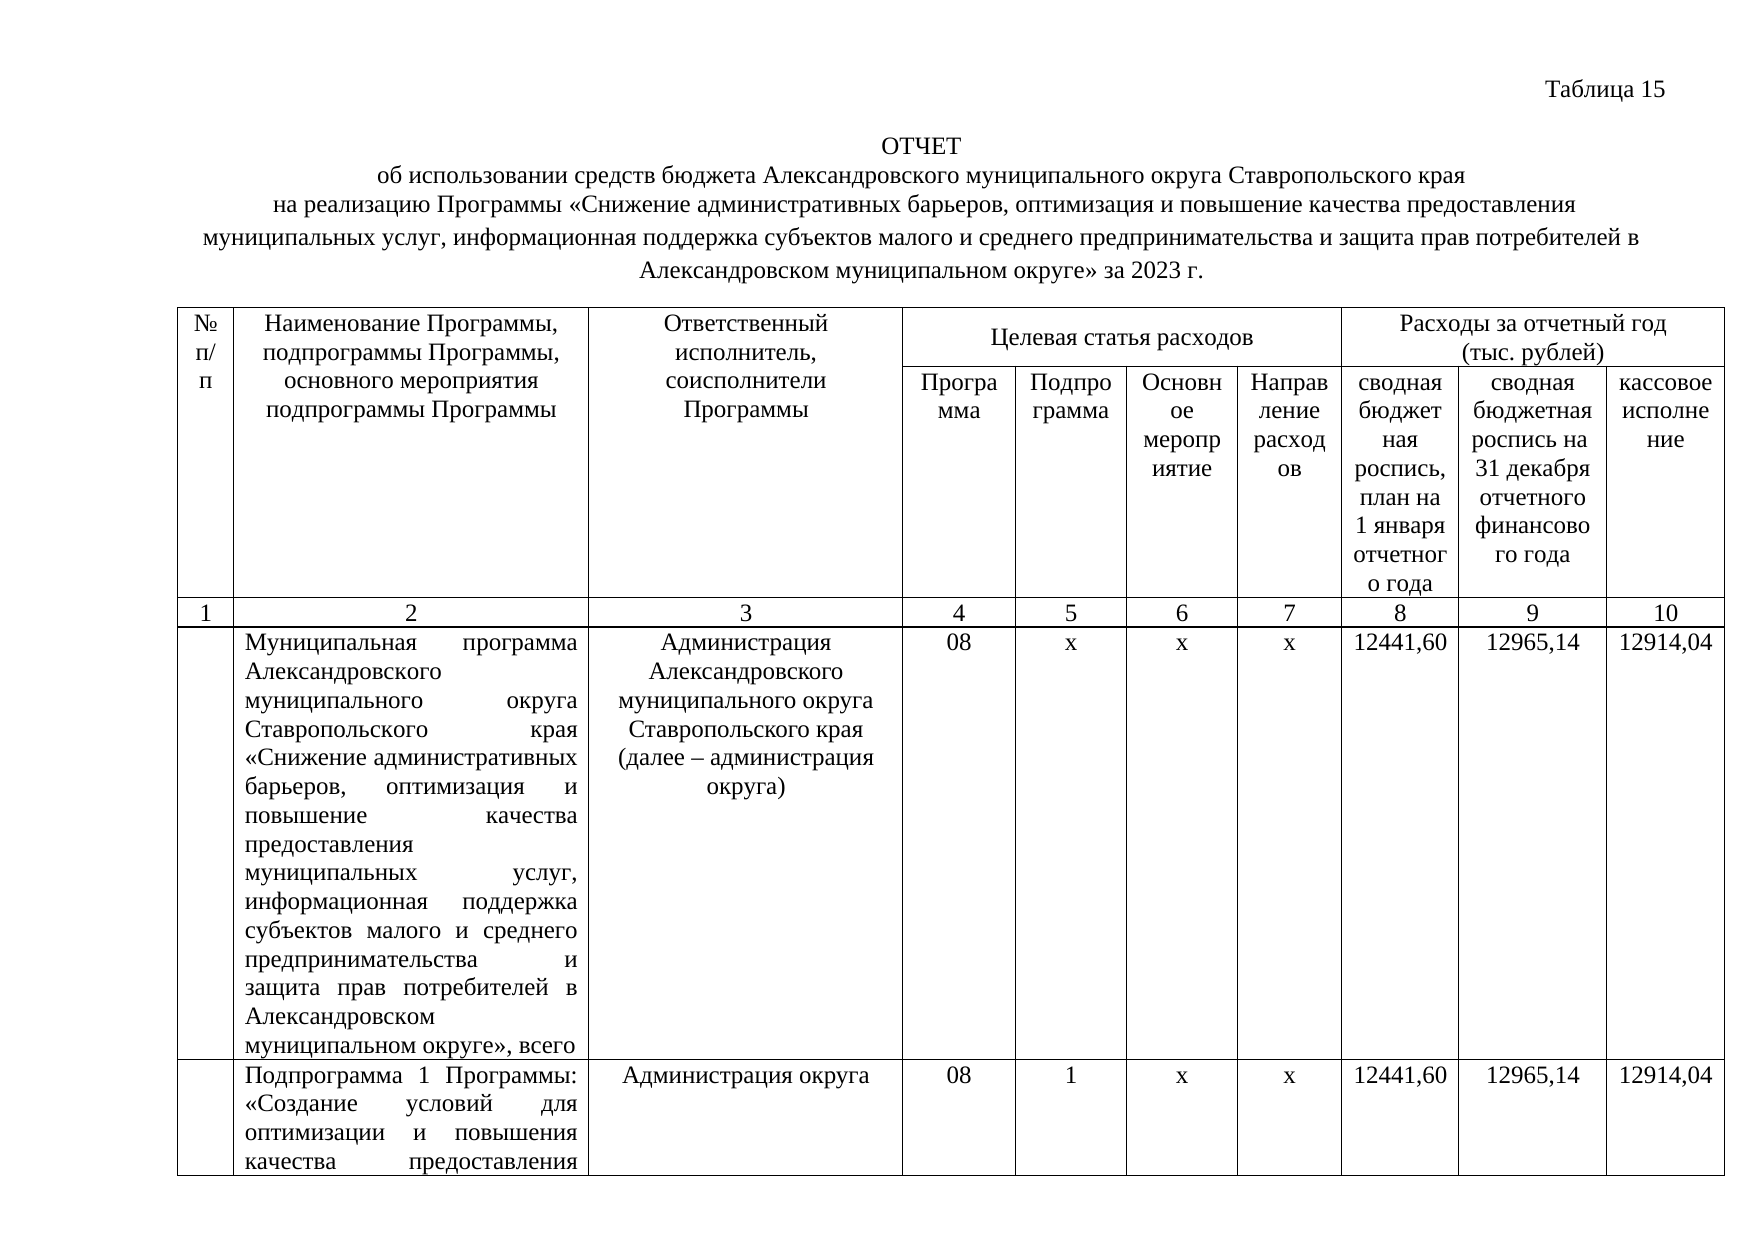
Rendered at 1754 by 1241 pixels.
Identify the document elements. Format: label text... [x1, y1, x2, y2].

table_cell 1 [178, 598, 233, 626]
table_header Ответственный исполнитель, соисполнители Программы [589, 308, 902, 597]
table_cell 12965,14 [1459, 628, 1606, 1059]
table_cell 12914,04 [1607, 1060, 1724, 1175]
table_cell кассовое исполнение [1607, 367, 1724, 597]
table_header Расходы за отчетный год (тыс. рублей) [1342, 308, 1724, 366]
table_cell [178, 628, 233, 1059]
table_cell 10 [1607, 598, 1724, 626]
table_cell Направление расходов [1238, 367, 1341, 597]
table_header № п/п [178, 308, 233, 597]
table_header Наименование Программы, подпрограммы Программы, основного мероприятия подпрограммы Программы [234, 308, 588, 597]
table_header Целевая статья расходов [903, 308, 1341, 366]
table_cell Подпрограмма [1016, 367, 1126, 597]
table_cell Основное мероприятие [1127, 367, 1237, 597]
table_cell 12441,60 [1342, 628, 1458, 1059]
table_cell 8 [1342, 598, 1458, 626]
table_cell х [1127, 628, 1237, 1059]
table_cell х [1238, 1060, 1341, 1175]
table_cell 3 [589, 598, 902, 626]
table_cell сводная бюджетная роспись, план на 1 января отчетного года [1342, 367, 1458, 597]
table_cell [589, 1060, 902, 1175]
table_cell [234, 1060, 588, 1175]
table_cell 1 [1016, 1060, 1126, 1175]
table_cell 7 [1238, 598, 1341, 626]
table_cell 6 [1127, 598, 1237, 626]
text об использовании средств бюджета Александровского муниципального округа Ставропольского края [177, 160, 1665, 189]
table_cell Муниципальная программа Александровского муниципального округа Ставропольского края «Снижение административных барьеров, оптимизация и повышение качества предоставления муниципальных услуг, информационная поддержка субъектов малого и среднего предпринимательства и защита прав потребителей в Александровском муниципальном округе», всего [234, 628, 588, 1059]
table_cell 12441,60 [1342, 1060, 1458, 1175]
table_cell 5 [1016, 598, 1126, 626]
table_cell 2 [234, 598, 588, 626]
table_cell х [1016, 628, 1126, 1059]
table_cell х [1127, 1060, 1237, 1175]
table_cell Администрация Александровского муниципального округа Ставропольского края (далее – администрация округа) [589, 628, 902, 1059]
table_cell 12914,04 [1607, 628, 1724, 1059]
table_cell 9 [1459, 598, 1606, 626]
table_cell х [1238, 628, 1341, 1059]
table_cell Программа [903, 367, 1015, 597]
text Таблица 15 [177, 74, 1665, 103]
table_cell сводная бюджетная роспись на 31 декабря отчетного финансового года [1459, 367, 1606, 597]
table_cell 4 [903, 598, 1015, 626]
table_cell 08 [903, 1060, 1015, 1175]
table_cell [178, 1060, 233, 1175]
table_cell 12965,14 [1459, 1060, 1606, 1175]
table_cell 08 [903, 628, 1015, 1059]
list на реализацию Программы «Снижение административных барьеров, оптимизация и повышение качества предоставления муниципальных услуг, информационная поддержка субъектов малого и среднего предпринимательства и защита прав потребителей в Александровском муниципальном округе» за 2023 г. [177, 189, 1665, 284]
text Отчет [177, 131, 1665, 160]
